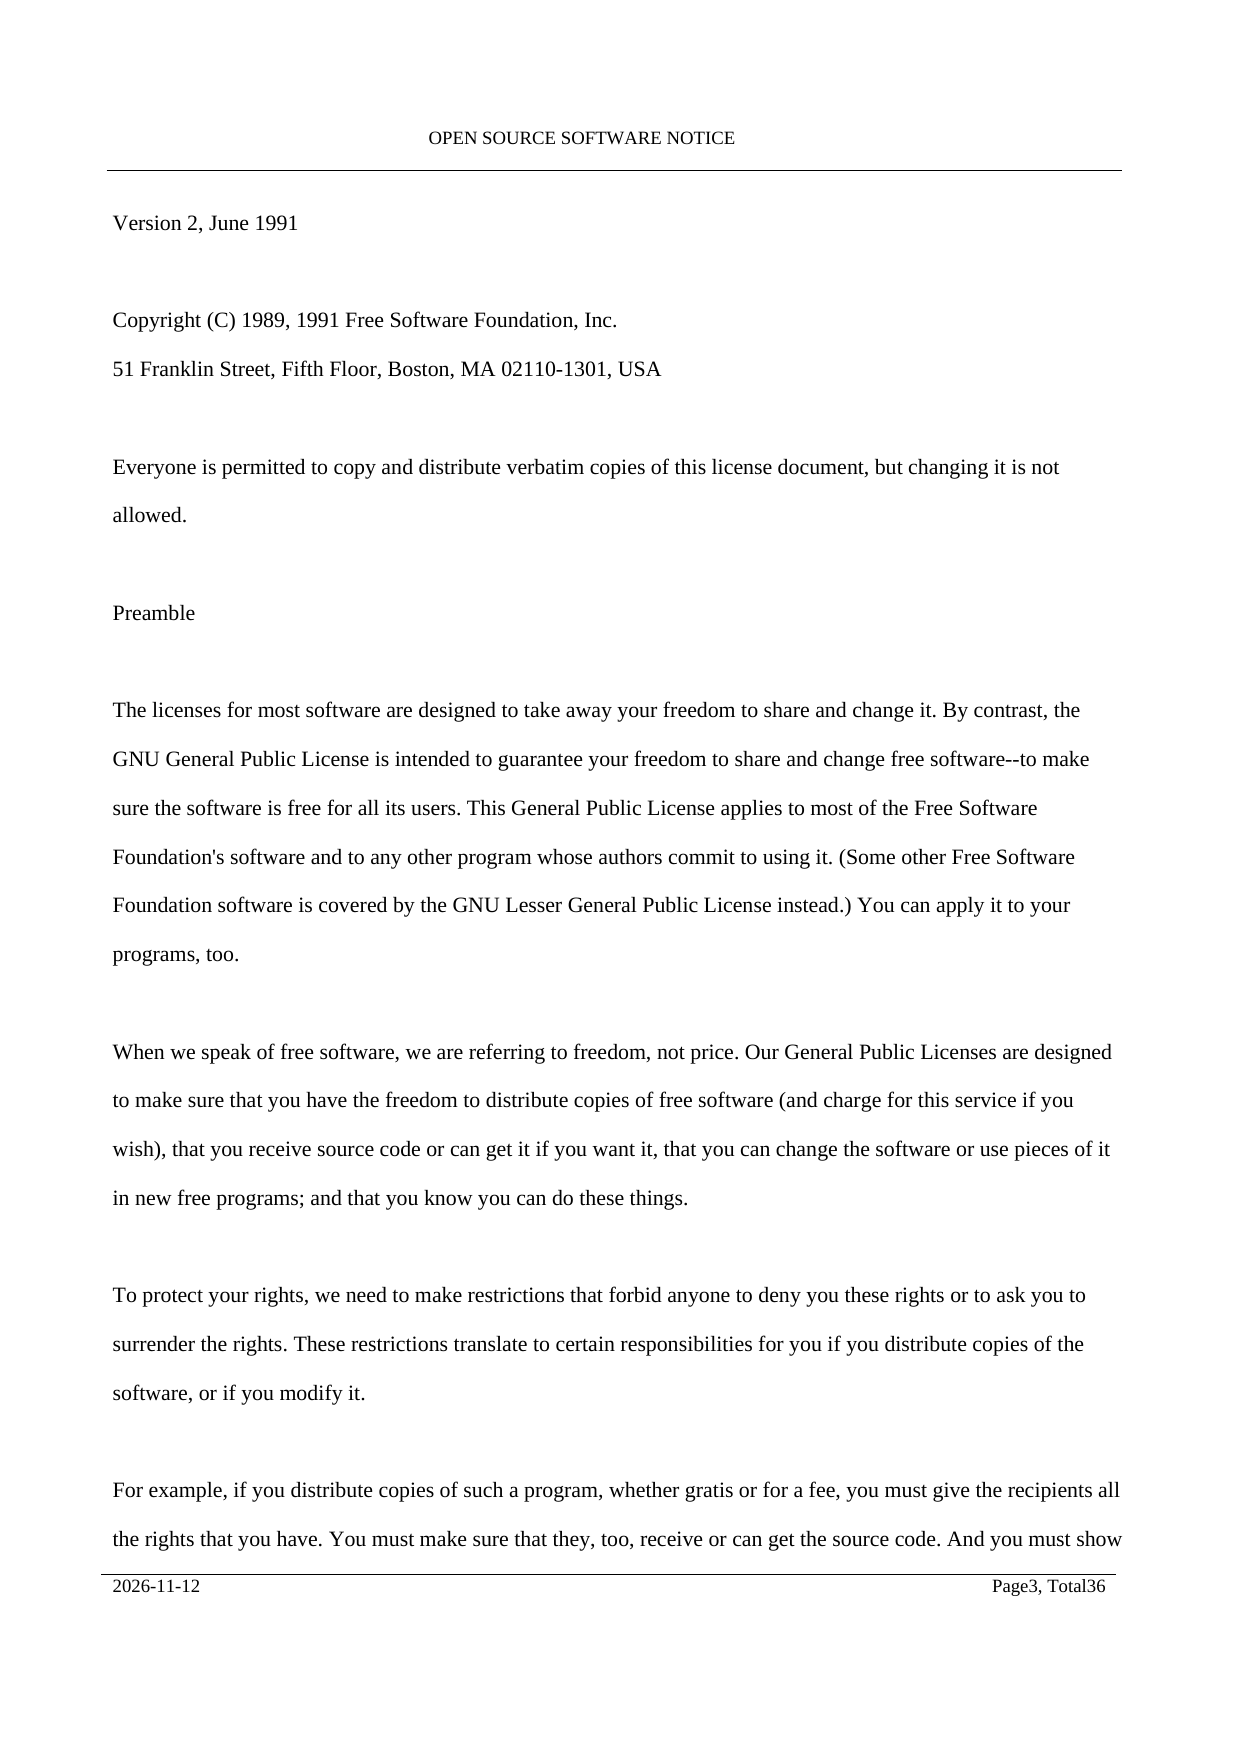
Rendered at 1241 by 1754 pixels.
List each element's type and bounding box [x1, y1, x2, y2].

text [112, 206, 1128, 1555]
